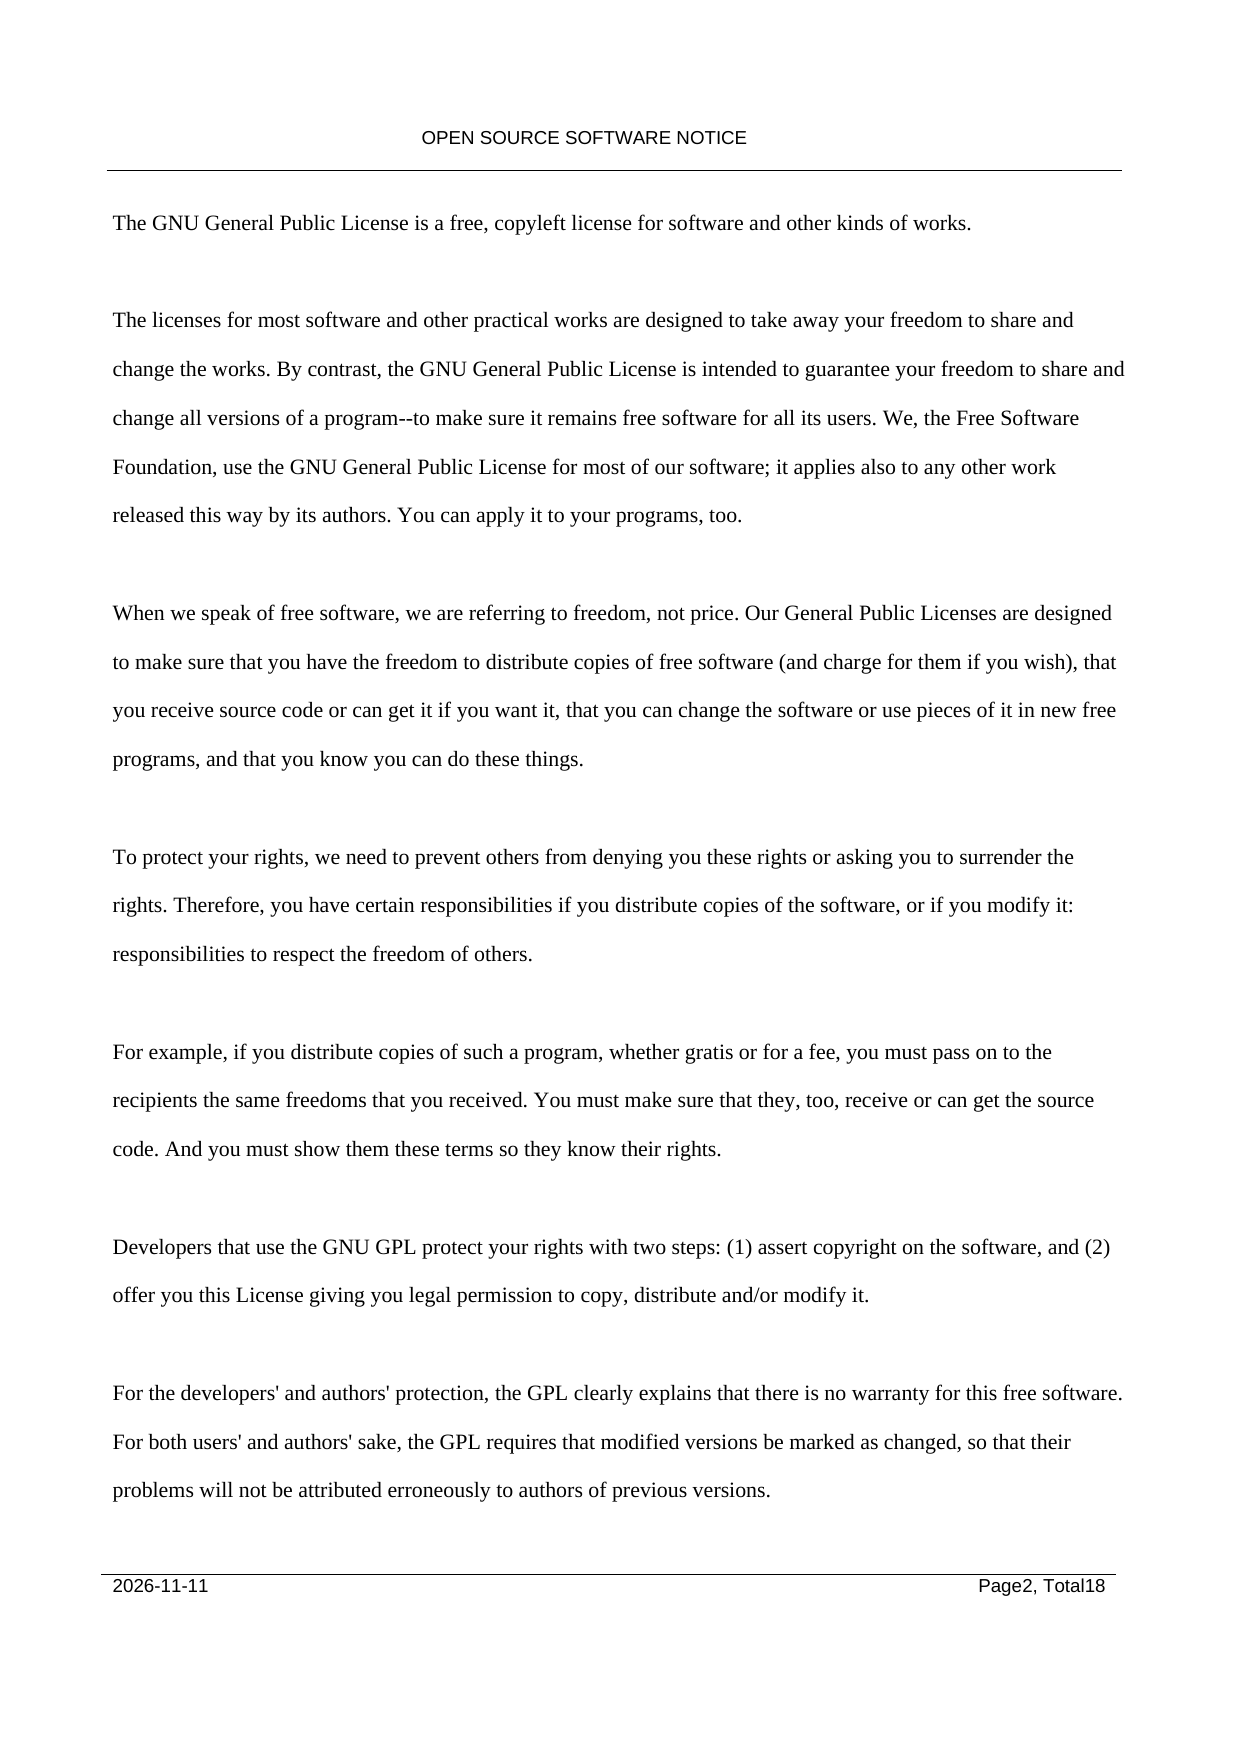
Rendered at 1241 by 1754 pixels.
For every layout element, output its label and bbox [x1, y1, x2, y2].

text [112, 206, 1128, 1506]
